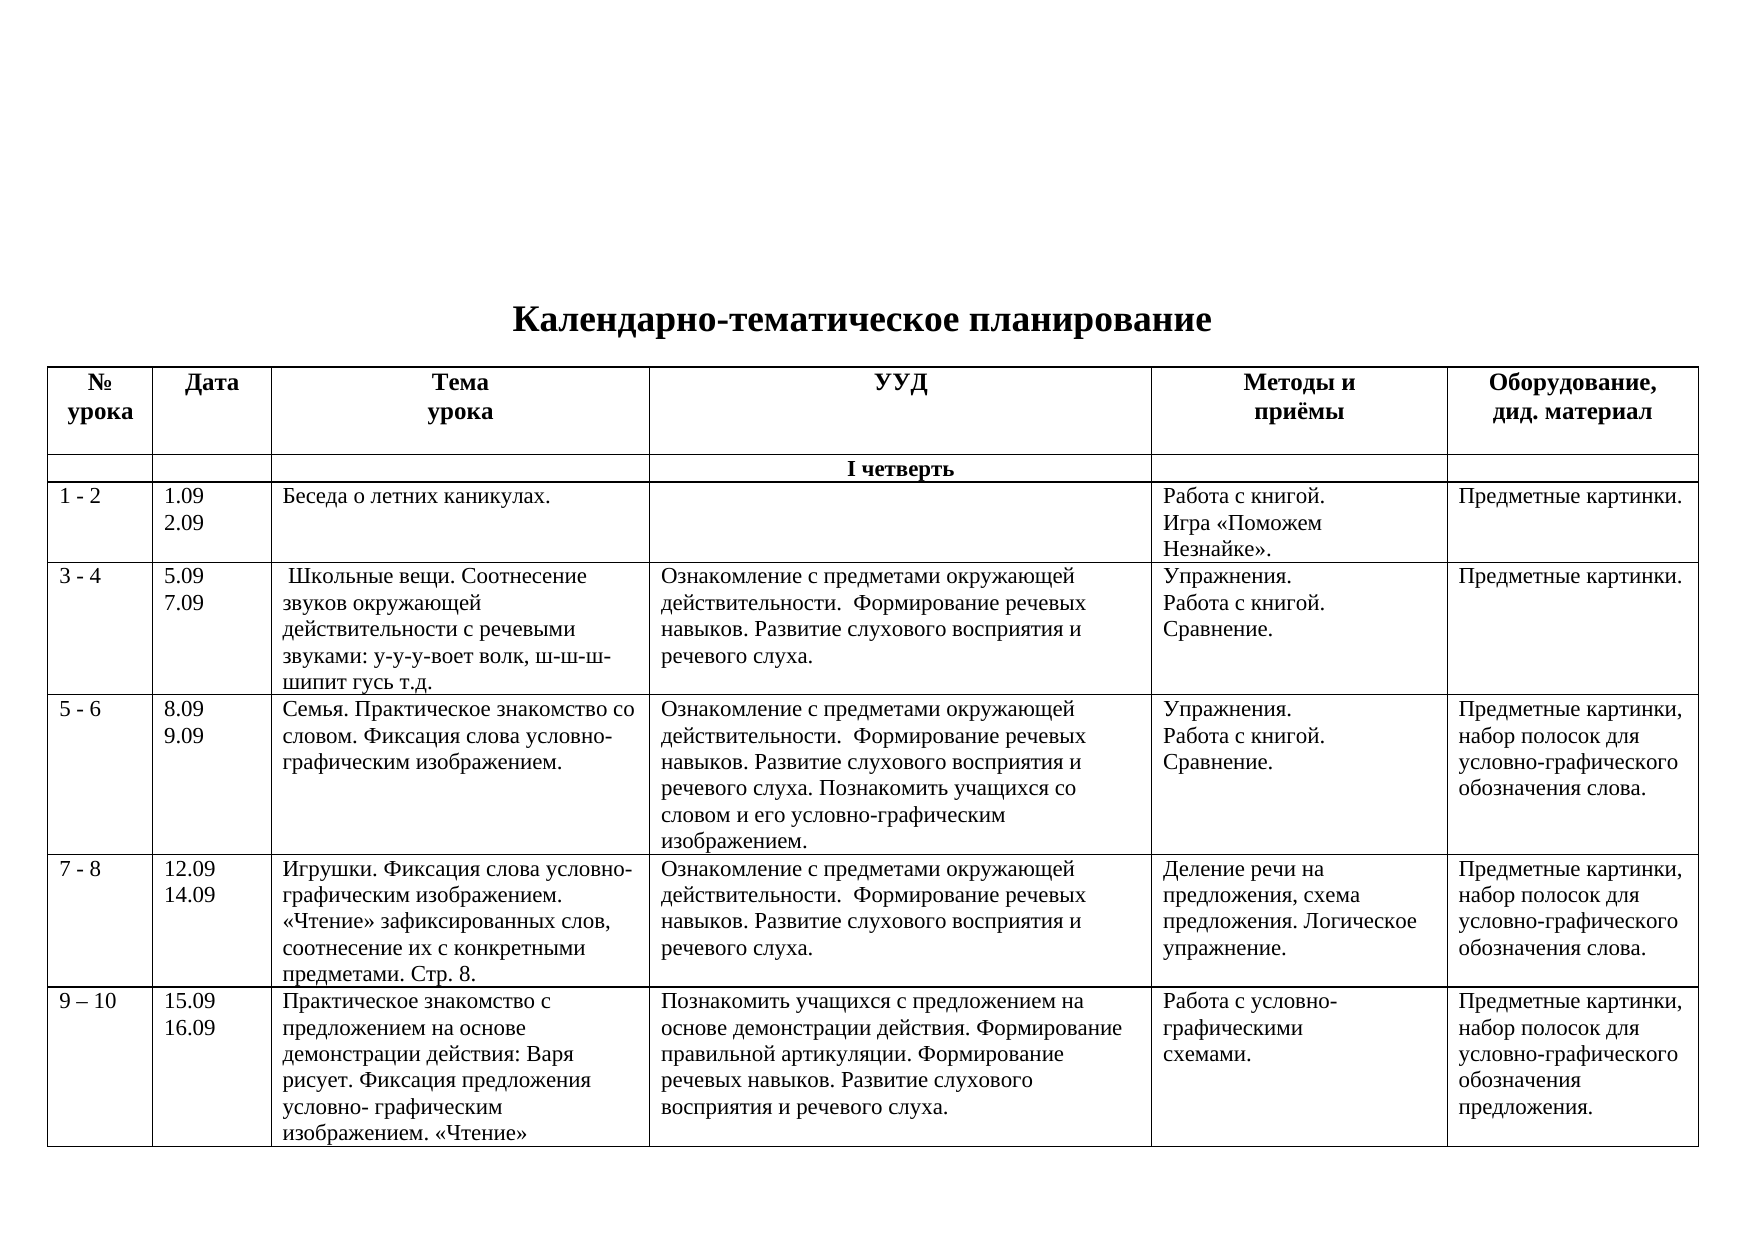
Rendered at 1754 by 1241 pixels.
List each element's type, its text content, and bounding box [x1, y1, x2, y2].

table_cell Ознакомление с предметами окружающей действительности. Формирование речевых навыков. Развитие слухового восприятия и речевого слуха. [650, 855, 1151, 986]
table_header УУД [650, 368, 1151, 454]
table_cell Беседа о летних каникулах. [272, 483, 649, 562]
table_cell Ознакомление с предметами окружающей действительности. Формирование речевых навыков. Развитие слухового восприятия и речевого слуха. Познакомить учащихся со словом и его условно-графическим изображением. [650, 695, 1151, 853]
table_cell Деление речи на предложения, схема предложения. Логическое упражнение. [1152, 855, 1447, 986]
table_header Дата [153, 368, 271, 454]
table_cell Предметные картинки. [1448, 563, 1698, 694]
table_cell 1 - 2 [48, 483, 152, 562]
table_cell 12.09 14.09 [153, 855, 271, 986]
table_cell 5 - 6 [48, 695, 152, 853]
table_header Тема урока [272, 368, 649, 454]
table_cell 15.09 16.09 [153, 988, 271, 1146]
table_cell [1448, 988, 1698, 1146]
table_cell [650, 483, 1151, 562]
table_header № урока [48, 368, 152, 454]
table_cell 7 - 8 [48, 855, 152, 986]
text Календарно-тематическое планирование [59, 296, 1665, 339]
table_header Методы и приёмы [1152, 368, 1447, 454]
table_cell 1.09 2.09 [153, 483, 271, 562]
table_cell [1448, 455, 1698, 481]
table_cell Упражнения. Работа с книгой. Сравнение. [1152, 695, 1447, 853]
table_header Оборудование, дид. материал [1448, 368, 1698, 454]
table_cell 9 – 10 [48, 988, 152, 1146]
table_cell I четверть [650, 455, 1151, 481]
table_cell 5.09 7.09 [153, 563, 271, 694]
table_cell [48, 455, 152, 481]
table_cell [1152, 455, 1447, 481]
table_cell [1152, 988, 1447, 1146]
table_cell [272, 988, 649, 1146]
table_cell 8.09 9.09 [153, 695, 271, 853]
table_cell 3 - 4 [48, 563, 152, 694]
table_cell Работа с книгой. Игра «Поможем Незнайке». [1152, 483, 1447, 562]
table_cell Школьные вещи. Соотнесение звуков окружающей действительности с речевыми звуками: у-у-у-воет волк, ш-ш-ш- шипит гусь т.д. [272, 563, 649, 694]
table_cell Предметные картинки. [1448, 483, 1698, 562]
table_cell [272, 455, 649, 481]
table_cell Ознакомление с предметами окружающей действительности. Формирование речевых навыков. Развитие слухового восприятия и речевого слуха. [650, 563, 1151, 694]
table_cell Игрушки. Фиксация слова условно-графическим изображением. «Чтение» зафиксированных слов, соотнесение их с конкретными предметами. Стр. 8. [272, 855, 649, 986]
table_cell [650, 988, 1151, 1146]
table_cell Предметные картинки, набор полосок для условно-графического обозначения слова. [1448, 855, 1698, 986]
table_cell [153, 455, 271, 481]
table_cell Упражнения. Работа с книгой. Сравнение. [1152, 563, 1447, 694]
table_cell Семья. Практическое знакомство со словом. Фиксация слова условно-графическим изображением. [272, 695, 649, 853]
table_cell Предметные картинки, набор полосок для условно-графического обозначения слова. [1448, 695, 1698, 853]
